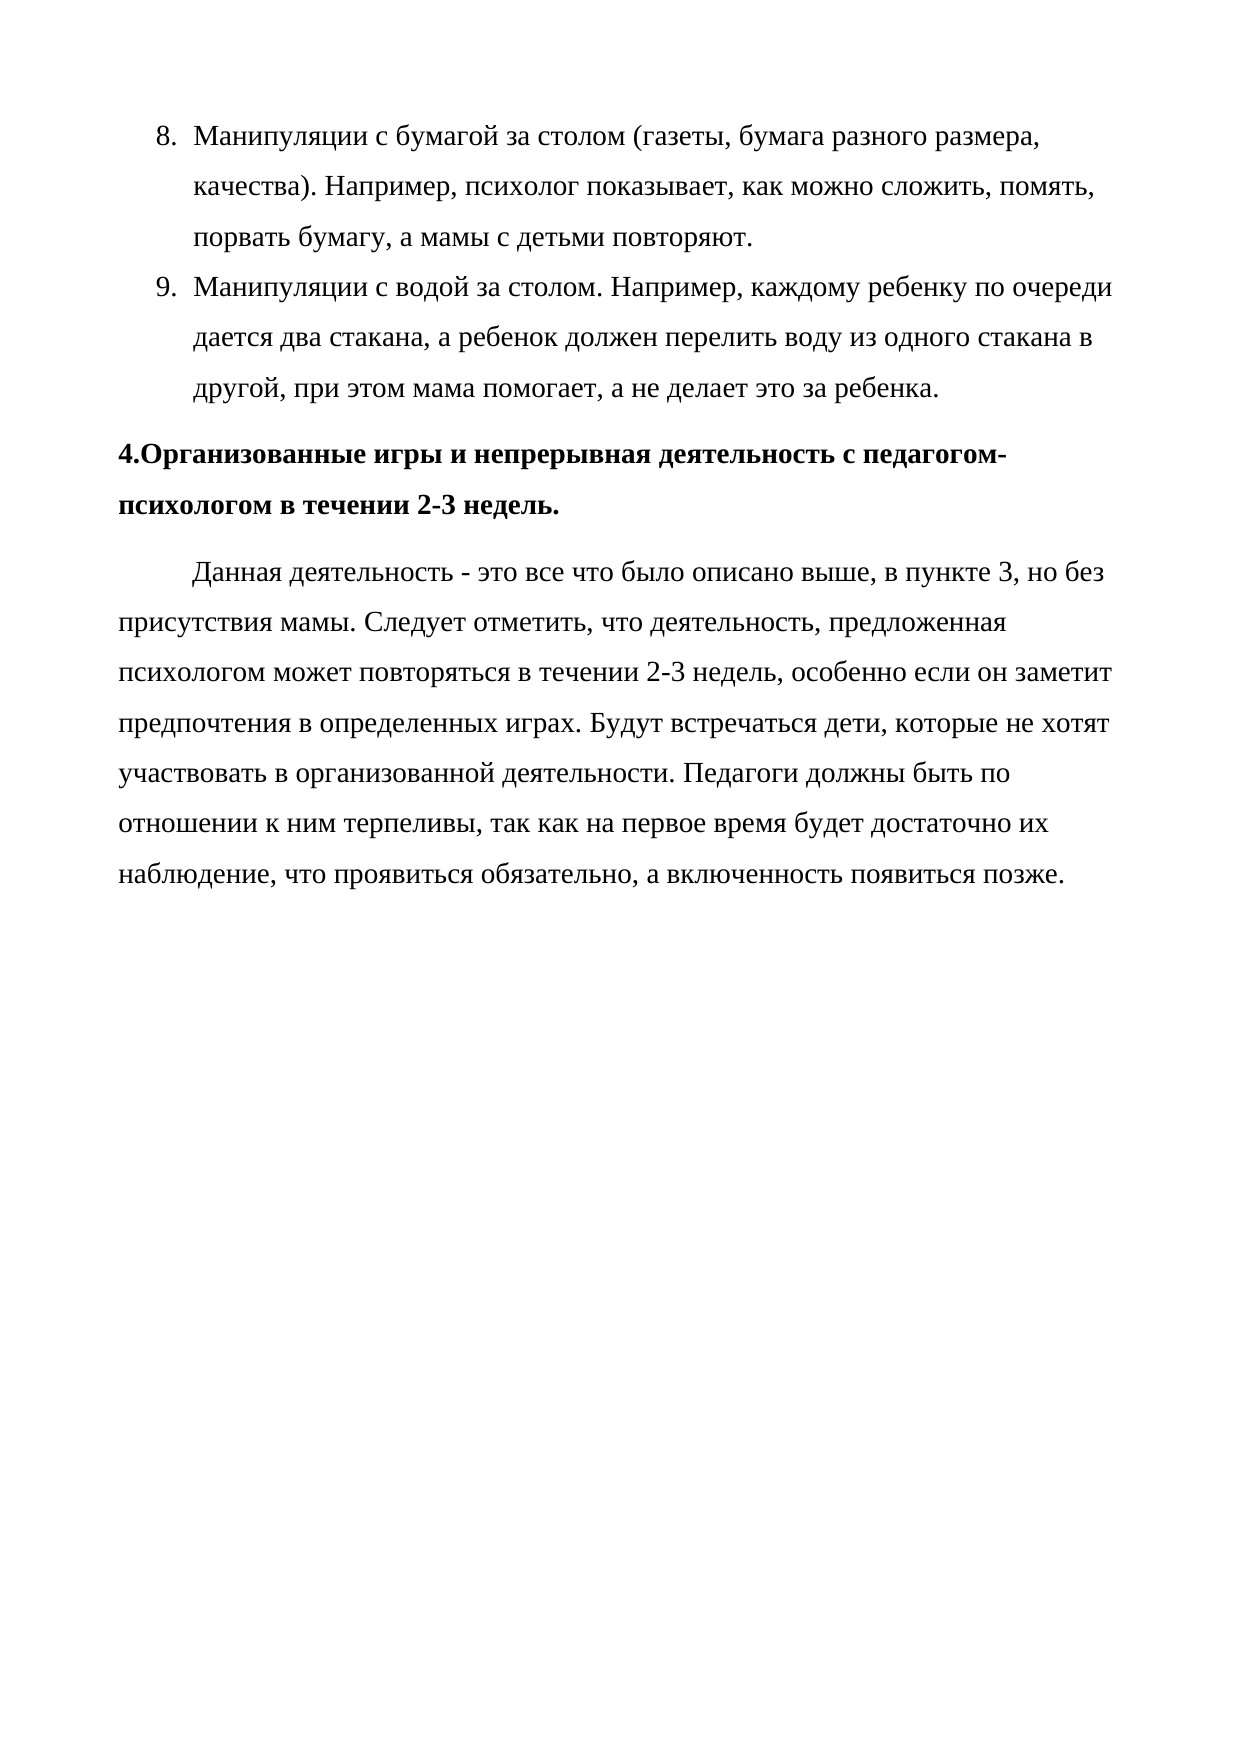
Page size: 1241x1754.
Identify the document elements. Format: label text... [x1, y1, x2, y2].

text 4.Организованные игры и непрерывная деятельность с педагогом-психологом в течении 2-3 недель. [118, 437, 1122, 521]
list Манипуляции с бумагой за столом (газеты, бумага разного размера, качества). Например, психолог показывает, как можно сложить, помять, порвать бумагу, а мамы с детьми повторяют. [156, 118, 1122, 252]
list Манипуляции с водой за столом. Например, каждому ребенку по очереди дается два стакана, а ребенок должен перелить воду из одного стакана в другой, при этом мама помогает, а не делает это за ребенка. [156, 269, 1122, 403]
text Данная деятельность - это все что было описано выше, в пункте 3, но без присутствия мамы. Следует отметить, что деятельность, предложенная психологом может повторяться в течении 2-3 недель, особенно если он заметит предпочтения в определенных играх. Будут встречаться дети, которые не хотят участвовать в организованной деятельности. Педагоги должны быть по отношении к ним терпеливы, так как на первое время будет достаточно их наблюдение, что проявиться обязательно, а включенность появиться позже. [118, 554, 1122, 889]
